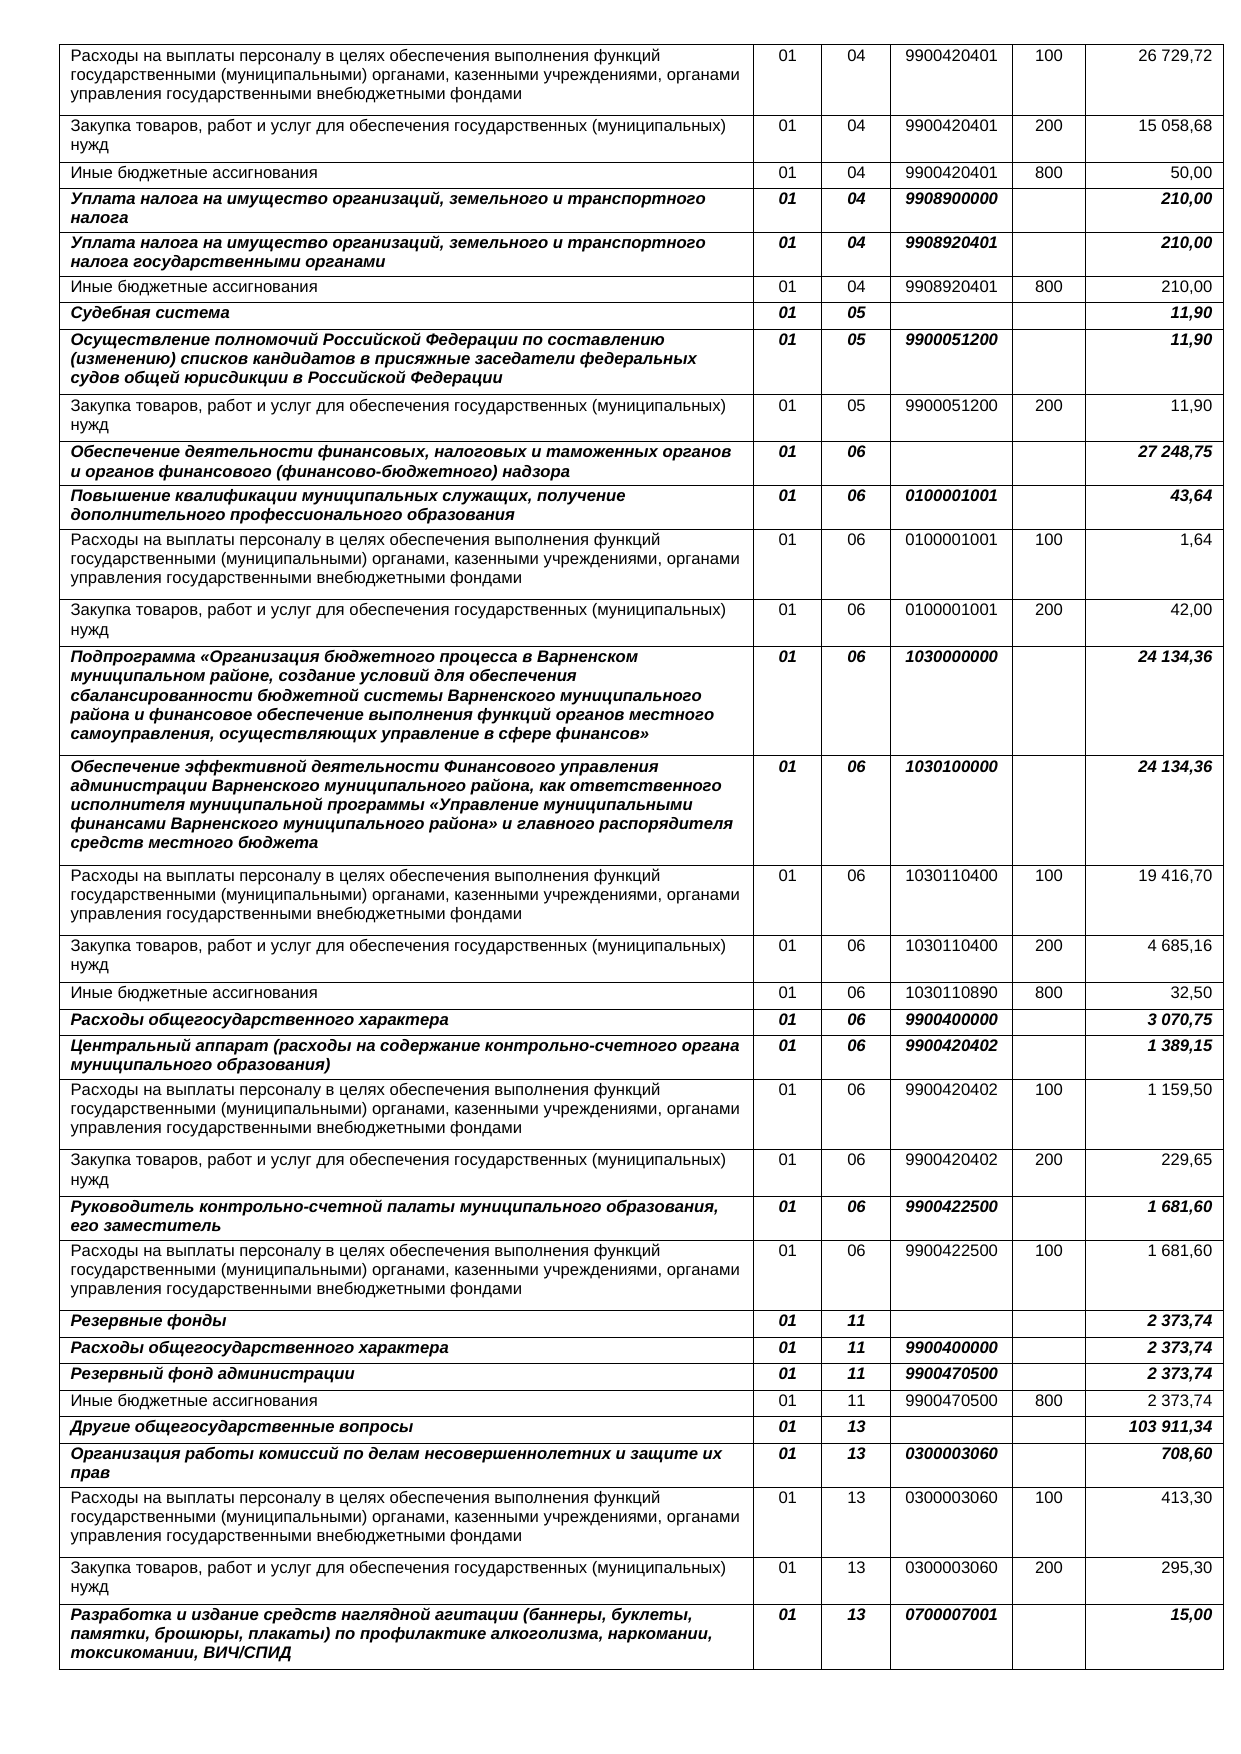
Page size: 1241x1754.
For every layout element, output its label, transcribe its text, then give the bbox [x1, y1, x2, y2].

table_cell Центральный аппарат (расходы на содержание контрольно-счетного органа муниципального образования) [60, 1036, 753, 1079]
table_cell 2 373,74 [1086, 1338, 1223, 1363]
table_cell 100 [1013, 1080, 1085, 1149]
table_cell 100 [1013, 866, 1085, 935]
table_cell 0100001001 [891, 600, 1012, 646]
table_cell 06 [822, 600, 890, 646]
table_cell 1 681,60 [1086, 1197, 1223, 1240]
table_cell 01 [754, 1241, 821, 1310]
table_cell 9900470500 [891, 1364, 1012, 1390]
table_cell 01 [754, 395, 821, 441]
table_cell 9908900000 [891, 189, 1012, 232]
table_cell 01 [754, 1364, 821, 1390]
table_cell 11 [822, 1391, 890, 1416]
table_cell 103 911,34 [1086, 1417, 1223, 1443]
table_cell 708,60 [1086, 1444, 1223, 1487]
table_cell 04 [822, 233, 890, 276]
table_cell 01 [754, 756, 821, 865]
table_cell 200 [1013, 1150, 1085, 1196]
table_cell 0300003060 [891, 1444, 1012, 1487]
table_cell 800 [1013, 277, 1085, 302]
table_cell 24 134,36 [1086, 647, 1223, 755]
table_cell [1013, 756, 1085, 865]
table_cell 9900420402 [891, 1080, 1012, 1149]
table_cell [891, 442, 1012, 485]
table_cell 1 389,15 [1086, 1036, 1223, 1079]
table_cell 06 [822, 442, 890, 485]
table_cell Организация работы комиссий по делам несовершеннолетних и защите их прав [60, 1444, 753, 1487]
table_cell 11 [822, 1364, 890, 1390]
table_cell 9900400000 [891, 1338, 1012, 1363]
table_cell 200 [1013, 1558, 1085, 1604]
table_cell Другие общегосударственные вопросы [60, 1417, 753, 1443]
table_cell 2 373,74 [1086, 1311, 1223, 1337]
table_cell 13 [822, 1558, 890, 1604]
table_cell 01 [754, 1444, 821, 1487]
table_cell 1 159,50 [1086, 1080, 1223, 1149]
table_cell 01 [754, 45, 821, 115]
table_cell Закупка товаров, работ и услуг для обеспечения государственных (муниципальных) нужд [60, 1150, 753, 1196]
table_cell 06 [822, 1150, 890, 1196]
table_cell 3 070,75 [1086, 1010, 1223, 1035]
table_cell 1,64 [1086, 530, 1223, 599]
table_cell Закупка товаров, работ и услуг для обеспечения государственных (муниципальных) нужд [60, 600, 753, 646]
table_cell 43,64 [1086, 486, 1223, 529]
table_cell 04 [822, 189, 890, 232]
table_cell 01 [754, 1311, 821, 1337]
table_cell 01 [754, 1558, 821, 1604]
table_cell 800 [1013, 983, 1085, 1008]
table_cell [1013, 1311, 1085, 1337]
table_cell Обеспечение эффективной деятельности Финансового управления администрации Варненского муниципального района, как ответственного исполнителя муниципальной программы «Управление муниципальными финансами Варненского муниципального района» и главного распорядителя средств местного бюджета [60, 756, 753, 865]
table_cell [1013, 1197, 1085, 1240]
table_cell 9908920401 [891, 277, 1012, 302]
table_cell [1013, 1364, 1085, 1390]
table_cell Закупка товаров, работ и услуг для обеспечения государственных (муниципальных) нужд [60, 1558, 753, 1604]
table_cell 11 [822, 1311, 890, 1337]
table_cell 01 [754, 983, 821, 1008]
table_cell 15,00 [1086, 1605, 1223, 1669]
table_cell 9900420401 [891, 45, 1012, 115]
table_cell 06 [822, 486, 890, 529]
table_cell 100 [1013, 1241, 1085, 1310]
table_cell 24 134,36 [1086, 756, 1223, 865]
table_cell 04 [822, 116, 890, 162]
table_cell 200 [1013, 395, 1085, 441]
table_cell 06 [822, 1010, 890, 1035]
table_cell 06 [822, 866, 890, 935]
table_cell 295,30 [1086, 1558, 1223, 1604]
table_cell [1013, 330, 1085, 394]
table_cell 01 [754, 1488, 821, 1557]
table_cell 01 [754, 600, 821, 646]
table_cell 01 [754, 1010, 821, 1035]
table_cell 26 729,72 [1086, 45, 1223, 115]
table_cell 9900400000 [891, 1010, 1012, 1035]
table_cell 9900470500 [891, 1391, 1012, 1416]
table_cell 01 [754, 866, 821, 935]
table_cell 01 [754, 1036, 821, 1079]
table_cell 210,00 [1086, 189, 1223, 232]
table_cell 01 [754, 1150, 821, 1196]
table_cell 04 [822, 163, 890, 188]
table_cell Обеспечение деятельности финансовых, налоговых и таможенных органов и органов финансового (финансово-бюджетного) надзора [60, 442, 753, 485]
table_cell 42,00 [1086, 600, 1223, 646]
table_cell 01 [754, 486, 821, 529]
table_cell 9908920401 [891, 233, 1012, 276]
table_cell 210,00 [1086, 233, 1223, 276]
table_cell Иные бюджетные ассигнования [60, 1391, 753, 1416]
table_cell Резервные фонды [60, 1311, 753, 1337]
table_cell 01 [754, 163, 821, 188]
table_cell 01 [754, 1391, 821, 1416]
table_cell Иные бюджетные ассигнования [60, 163, 753, 188]
table_cell 200 [1013, 600, 1085, 646]
table_cell [1013, 1417, 1085, 1443]
table_cell Иные бюджетные ассигнования [60, 277, 753, 302]
table_cell Закупка товаров, работ и услуг для обеспечения государственных (муниципальных) нужд [60, 936, 753, 982]
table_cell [60, 116, 753, 162]
table_cell 01 [754, 647, 821, 755]
table_cell 05 [822, 303, 890, 329]
table_cell [1013, 1605, 1085, 1669]
table_cell Расходы общегосударственного характера [60, 1010, 753, 1035]
table_cell [1013, 303, 1085, 329]
table_cell 06 [822, 756, 890, 865]
table_cell 4 685,16 [1086, 936, 1223, 982]
table_cell 06 [822, 983, 890, 1008]
table_cell 05 [822, 395, 890, 441]
table_cell 15 058,68 [1086, 116, 1223, 162]
table_cell [1013, 189, 1085, 232]
table_cell 0300003060 [891, 1558, 1012, 1604]
table_cell Расходы общегосударственного характера [60, 1338, 753, 1363]
table_cell 06 [822, 530, 890, 599]
table_cell 11,90 [1086, 395, 1223, 441]
table_cell Осуществление полномочий Российской Федерации по составлению (изменению) списков кандидатов в присяжные заседатели федеральных судов общей юрисдикции в Российской Федерации [60, 330, 753, 394]
table_cell 9900051200 [891, 395, 1012, 441]
table_cell 9900420402 [891, 1150, 1012, 1196]
table_cell 800 [1013, 1391, 1085, 1416]
table_cell 01 [754, 936, 821, 982]
table_cell 2 373,74 [1086, 1364, 1223, 1390]
table_cell 100 [1013, 530, 1085, 599]
table_cell 100 [1013, 1488, 1085, 1557]
table_cell 9900420402 [891, 1036, 1012, 1079]
table_cell 9900420401 [891, 116, 1012, 162]
table_cell 06 [822, 1241, 890, 1310]
table_cell 01 [754, 277, 821, 302]
table_cell 01 [754, 530, 821, 599]
table_cell 01 [754, 1197, 821, 1240]
table_cell 413,30 [1086, 1488, 1223, 1557]
table_cell 9900420401 [891, 163, 1012, 188]
table_cell 04 [822, 277, 890, 302]
table_cell Резервный фонд администрации [60, 1364, 753, 1390]
table_cell 06 [822, 1080, 890, 1149]
table_cell 1030110400 [891, 936, 1012, 982]
table_cell 11,90 [1086, 303, 1223, 329]
table_cell 06 [822, 647, 890, 755]
table_cell Судебная система [60, 303, 753, 329]
table_cell Закупка товаров, работ и услуг для обеспечения государственных (муниципальных) нужд [60, 395, 753, 441]
table_cell 2 373,74 [1086, 1391, 1223, 1416]
table_cell 9900422500 [891, 1197, 1012, 1240]
table_cell 800 [1013, 163, 1085, 188]
table_cell 11,90 [1086, 330, 1223, 394]
table_cell 0100001001 [891, 530, 1012, 599]
table_cell [1013, 486, 1085, 529]
table_cell 13 [822, 1417, 890, 1443]
table_cell [1013, 1444, 1085, 1487]
table_cell [891, 303, 1012, 329]
table_cell Уплата налога на имущество организаций, земельного и транспортного налога государственными органами [60, 233, 753, 276]
table_cell Руководитель контрольно-счетной палаты муниципального образования, его заместитель [60, 1197, 753, 1240]
table_cell 0100001001 [891, 486, 1012, 529]
table_cell 19 416,70 [1086, 866, 1223, 935]
table_cell 13 [822, 1488, 890, 1557]
table_cell 05 [822, 330, 890, 394]
table_cell 01 [754, 330, 821, 394]
table_cell 0700007001 [891, 1605, 1012, 1669]
table_cell 01 [754, 303, 821, 329]
table_cell 229,65 [1086, 1150, 1223, 1196]
table_cell 04 [822, 45, 890, 115]
table_cell [1013, 442, 1085, 485]
table_cell 200 [1013, 116, 1085, 162]
table_cell 1030000000 [891, 647, 1012, 755]
table_cell [1013, 1338, 1085, 1363]
table_cell [1013, 1010, 1085, 1035]
table_cell Уплата налога на имущество организаций, земельного и транспортного налога [60, 189, 753, 232]
table_cell 01 [754, 1605, 821, 1669]
table_cell 1030110400 [891, 866, 1012, 935]
table_cell Разработка и издание средств наглядной агитации (баннеры, буклеты, памятки, брошюры, плакаты) по профилактике алкоголизма, наркомании, токсикомании, ВИЧ/СПИД [60, 1605, 753, 1669]
table_cell 9900051200 [891, 330, 1012, 394]
table_cell 9900422500 [891, 1241, 1012, 1310]
table_cell [1013, 1036, 1085, 1079]
table_cell 27 248,75 [1086, 442, 1223, 485]
table_cell 06 [822, 1197, 890, 1240]
table_cell 01 [754, 1417, 821, 1443]
table_cell 01 [754, 442, 821, 485]
table_cell 13 [822, 1605, 890, 1669]
table_cell 32,50 [1086, 983, 1223, 1008]
table_cell 0300003060 [891, 1488, 1012, 1557]
table_cell Иные бюджетные ассигнования [60, 983, 753, 1008]
table_cell 06 [822, 936, 890, 982]
table_cell Повышение квалификации муниципальных служащих, получение дополнительного профессионального образования [60, 486, 753, 529]
table_cell 01 [754, 1080, 821, 1149]
table_cell 1 681,60 [1086, 1241, 1223, 1310]
table_cell 200 [1013, 936, 1085, 982]
table_cell 210,00 [1086, 277, 1223, 302]
table_cell 13 [822, 1444, 890, 1487]
table_cell 11 [822, 1338, 890, 1363]
table_cell 50,00 [1086, 163, 1223, 188]
table_cell [891, 1417, 1012, 1443]
table_cell [1013, 647, 1085, 755]
table_cell 1030100000 [891, 756, 1012, 865]
table_cell 01 [754, 1338, 821, 1363]
table_cell [1013, 233, 1085, 276]
table_cell 01 [754, 116, 821, 162]
table_cell 06 [822, 1036, 890, 1079]
table_cell Подпрограмма «Организация бюджетного процесса в Варненском муниципальном районе, создание условий для обеспечения сбалансированности бюджетной системы Варненского муниципального района и финансовое обеспечение выполнения функций органов местного самоуправления, осуществляющих управление в сфере финансов» [60, 647, 753, 755]
table_cell 01 [754, 189, 821, 232]
table_cell 01 [754, 233, 821, 276]
table_cell [891, 1311, 1012, 1337]
table_cell 1030110890 [891, 983, 1012, 1008]
table_cell 100 [1013, 45, 1085, 115]
